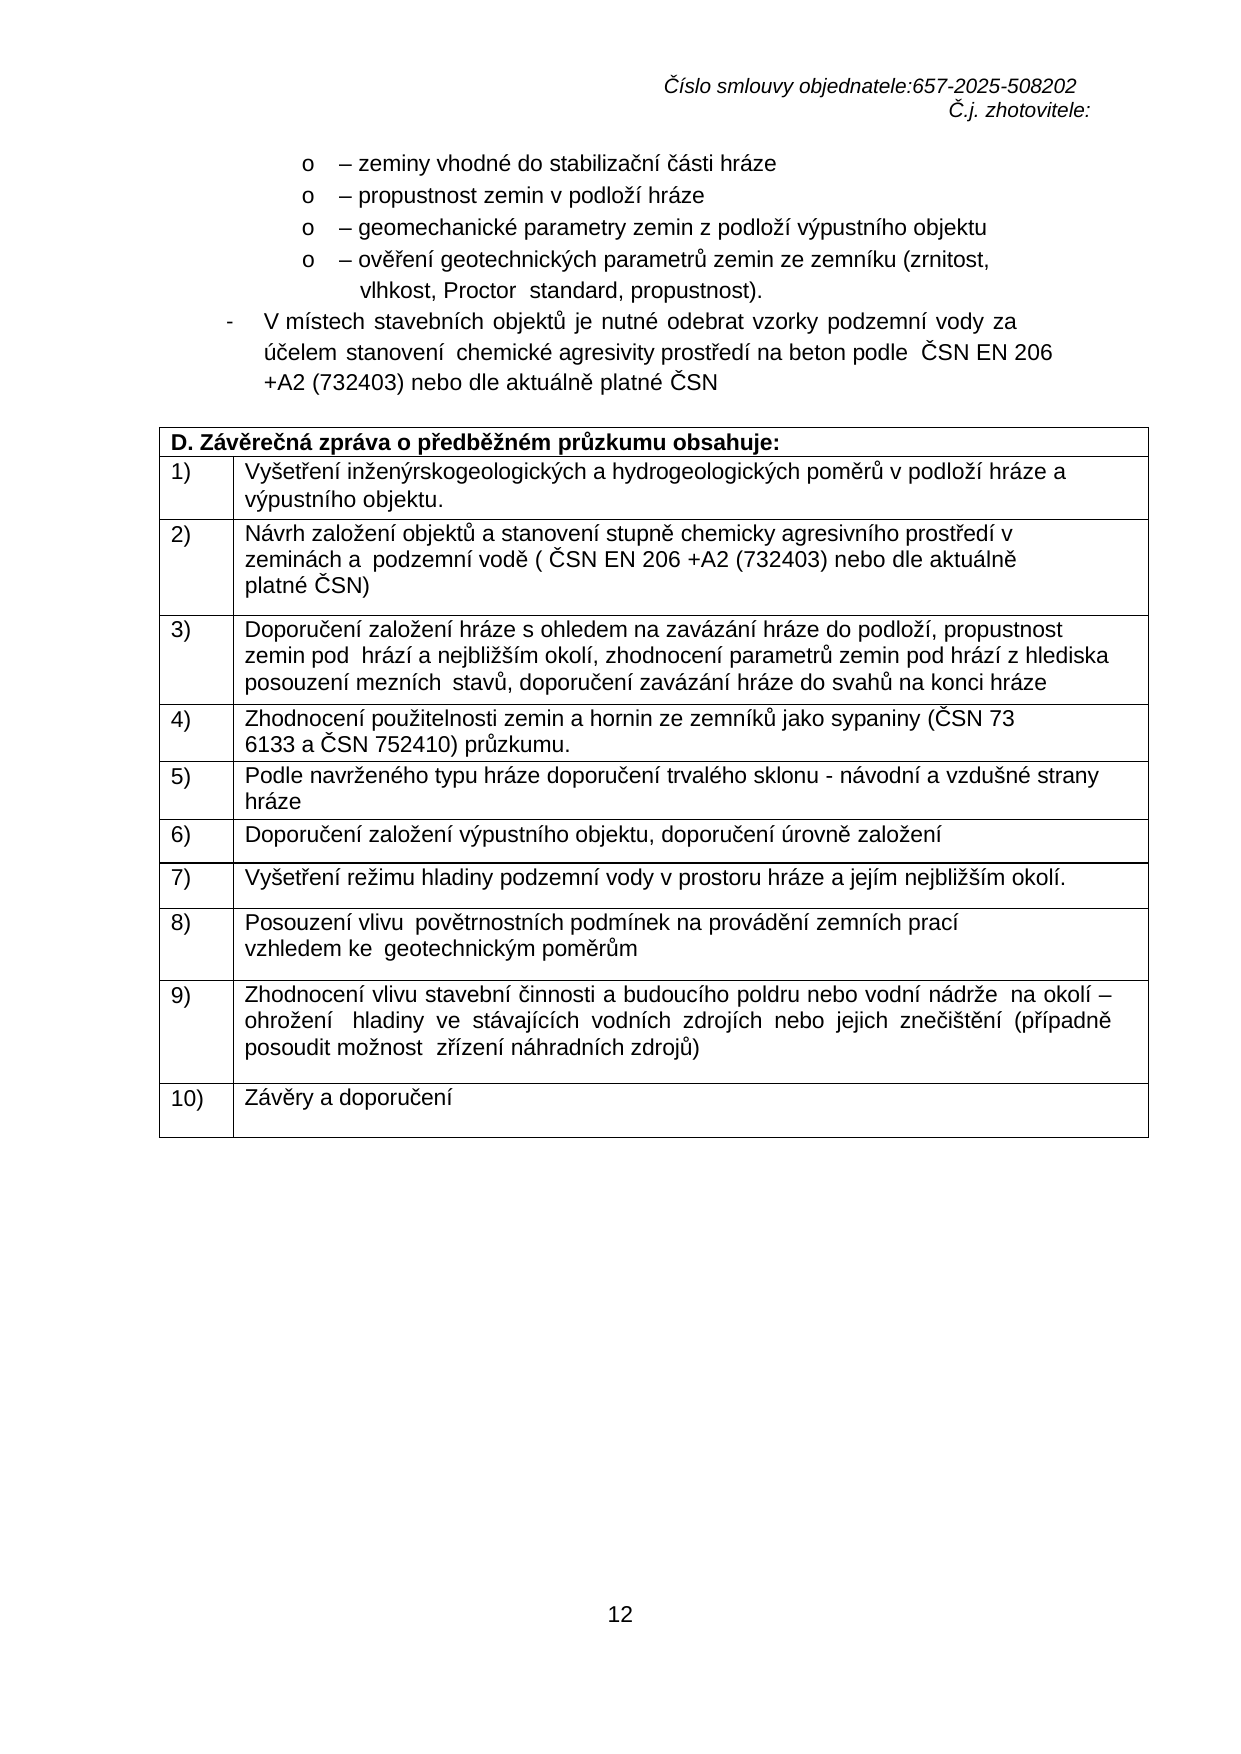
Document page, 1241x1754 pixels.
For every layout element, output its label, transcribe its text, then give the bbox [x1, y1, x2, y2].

table_cell Závěry a doporučení [234, 1084, 1148, 1137]
table_cell 8) [160, 909, 233, 980]
list V místech stavebních objektů je nutné odebrat vzorky podzemní vody za účelem stanovení chemické agresivity prostředí na beton podle ČSN EN 206 +A2 (732403) nebo dle aktuálně platné ČSN [226, 307, 1066, 396]
table_cell 6) [160, 820, 233, 862]
table_cell Podle navrženého typu hráze doporučení trvalého sklonu - návodní a vzdušné strany hráze [234, 762, 1148, 819]
table_cell 1) [160, 457, 233, 518]
table_cell 7) [160, 864, 233, 908]
table_header D. Závěrečná zpráva o předběžném průzkumu obsahuje: [160, 428, 1148, 456]
table_cell Doporučení založení hráze s ohledem na zavázání hráze do podloží, propustnost zemin pod hrází a nejbližším okolí, zhodnocení parametrů zemin pod hrází z hlediska posouzení mezních stavů, doporučení zavázání hráze do svahů na konci hráze [234, 616, 1148, 704]
list – propustnost zemin v podloží hráze [301, 182, 1093, 210]
table_cell 4) [160, 705, 233, 761]
list – zeminy vhodné do stabilizační části hráze [301, 150, 1093, 179]
table_cell Vyšetření režimu hladiny podzemní vody v prostoru hráze a jejím nejbližším okolí. [234, 864, 1148, 908]
list – ověření geotechnických parametrů zemin ze zemníku (zrnitost, vlhkost, Proctor standard, propustnost). [301, 246, 1024, 303]
table_cell Doporučení založení výpustního objektu, doporučení úrovně založení [234, 820, 1148, 862]
table_cell Posouzení vlivu povětrnostních podmínek na provádění zemních prací vzhledem ke geotechnickým poměrům [234, 909, 1148, 980]
table_cell 3) [160, 616, 233, 704]
table_cell Vyšetření inženýrskogeologických a hydrogeologických poměrů v podloží hráze a výpustního objektu. [234, 457, 1148, 518]
list – geomechanické parametry zemin z podloží výpustního objektu [301, 214, 1093, 242]
table_cell Zhodnocení použitelnosti zemin a hornin ze zemníků jako sypaniny (ČSN 73 6133 a ČSN 752410) průzkumu. [234, 705, 1148, 761]
table_cell 10) [160, 1084, 233, 1137]
table_cell 5) [160, 762, 233, 819]
table_cell Zhodnocení vlivu stavební činnosti a budoucího poldru nebo vodní nádrže na okolí – ohrožení hladiny ve stávajících vodních zdrojích nebo jejich znečištění (případně posoudit možnost zřízení náhradních zdrojů) [234, 981, 1148, 1083]
table_cell 9) [160, 981, 233, 1083]
table_cell 2) [160, 520, 233, 614]
table_cell Návrh založení objektů a stanovení stupně chemicky agresivního prostředí v zeminách a podzemní vodě ( ČSN EN 206 +A2 (732403) nebo dle aktuálně platné ČSN) [234, 520, 1148, 614]
